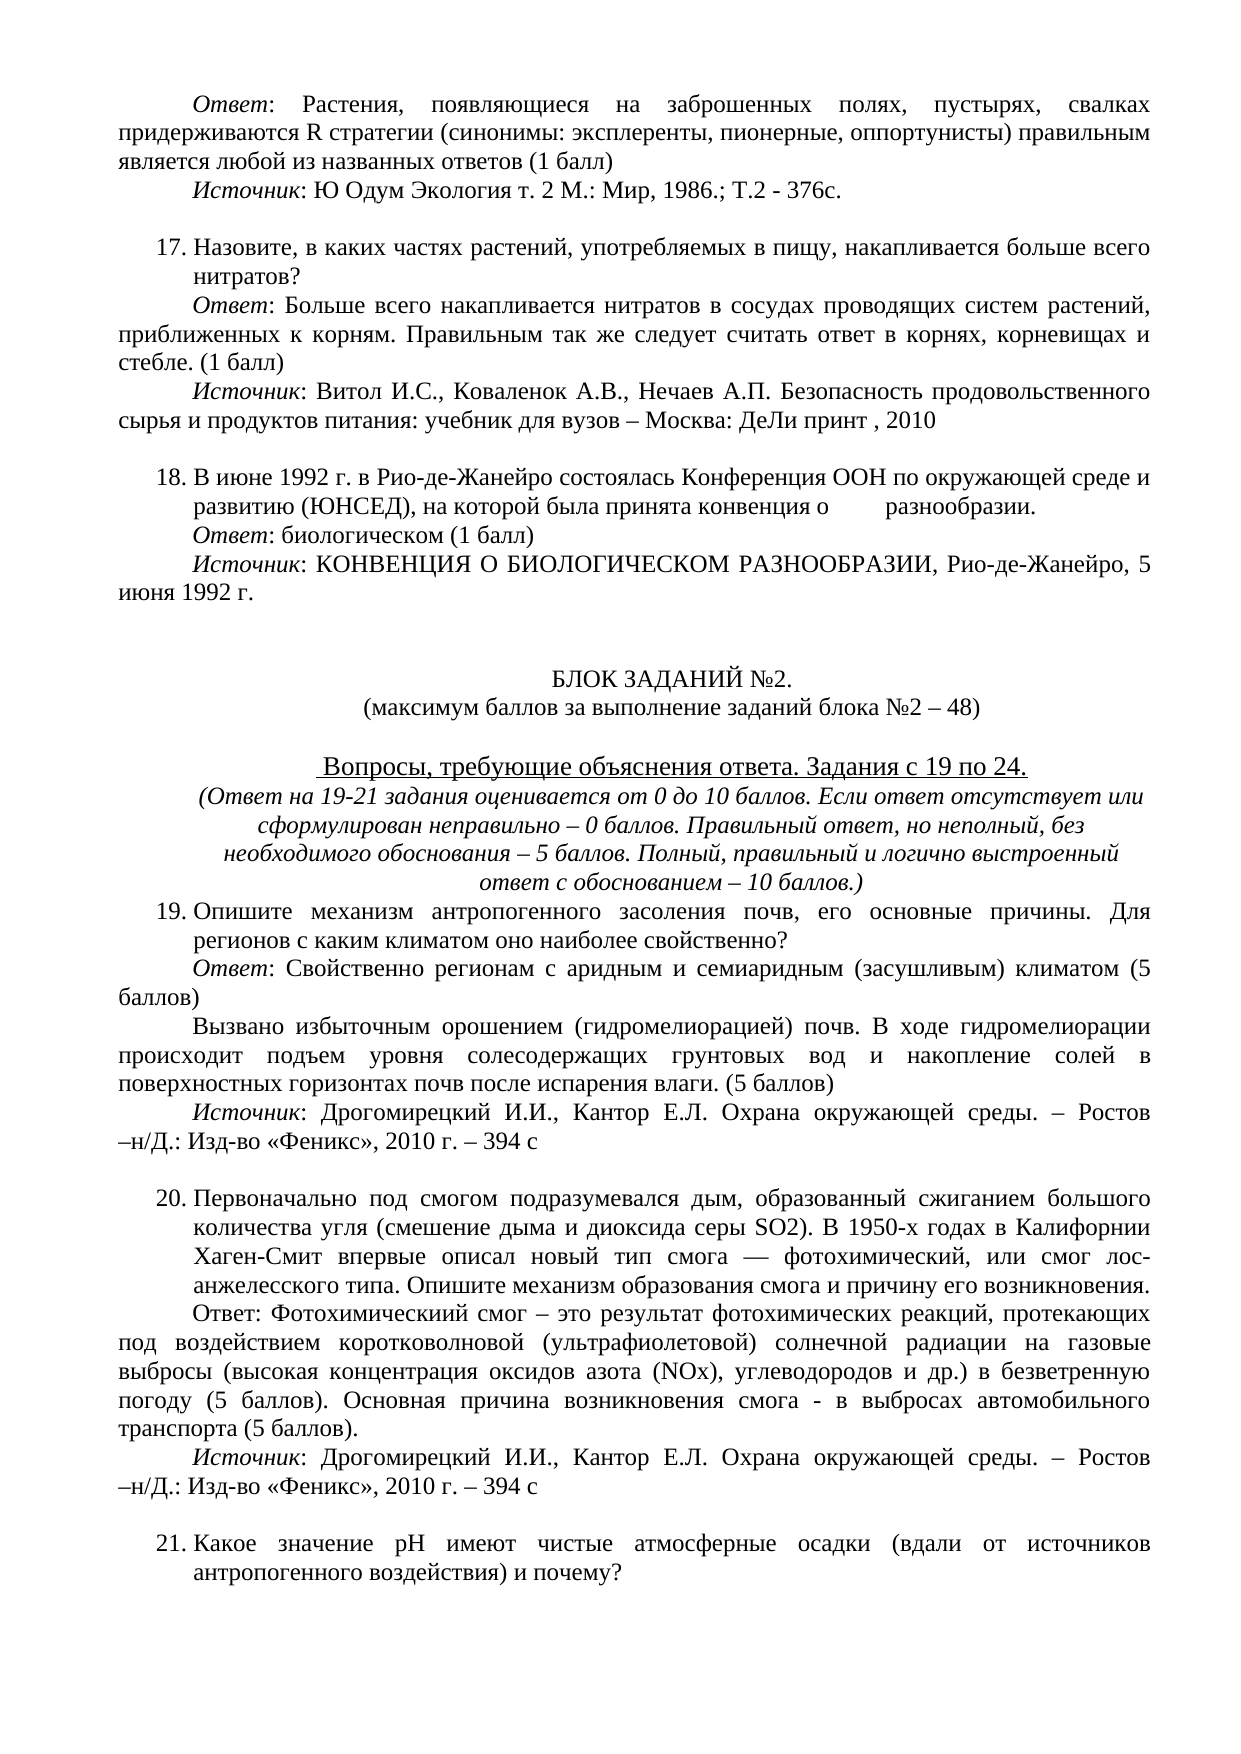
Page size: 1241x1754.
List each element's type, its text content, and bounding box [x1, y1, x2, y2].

text Источник: Дрогомирецкий И.И., Кантор Е.Л. Охрана окружающей среды. – Ростов –н/Д.: Изд-во «Феникс», 2010 г. – 394 с [118, 1442, 1152, 1500]
list Назовите, в каких частях растений, употребляемых в пищу, накапливается больше всего нитратов? [156, 232, 1152, 290]
text Ответ: Фотохимическиий смог – это результат фотохимических реакций, протекающих под воздействием коротковолновой (ультрафиолетовой) солнечной радиации на газовые выбросы (высокая концентрация оксидов азота (NOх), углеводородов и др.) в безветренную погоду (5 баллов). Основная причина возникновения смога - в выбросах автомобильного транспорта (5 баллов). [118, 1298, 1152, 1442]
list Опишите механизм антропогенного засоления почв, его основные причины. Для регионов с каким климатом оно наиболее свойственно? [156, 896, 1152, 953]
list В июне 1992 г. в Рио-де-Жанейро состоялась Конференция ООН по окружающей среде и развитию (ЮНСЕД), на которой была принята конвенция о разнообразии. [156, 462, 1152, 520]
text Ответ: Больше всего накапливается нитратов в сосудах проводящих систем растений, приближенных к корням. Правильным так же следует считать ответ в корнях, корневищах и стебле. (1 балл) [118, 290, 1152, 376]
text Источник: Дрогомирецкий И.И., Кантор Е.Л. Охрана окружающей среды. – Ростов –н/Д.: Изд-во «Феникс», 2010 г. – 394 с [118, 1097, 1152, 1155]
list (Ответ на 19-21 задания оценивается от 0 до 10 баллов. Если ответ отсутствует или сформулирован неправильно – 0 баллов. Правильный ответ, но неполный, без необходимого обоснования – 5 баллов. Полный, правильный и логично выстроенный ответ с обоснованием – 10 баллов.) [193, 781, 1152, 896]
list (максимум баллов за выполнение заданий блока №2 – 48) [118, 692, 1152, 721]
text Ответ: Свойственно регионам с аридным и семиаридным (засушливым) климатом (5 баллов) [118, 953, 1152, 1011]
list БЛОК ЗАДАНИЙ №2. [118, 664, 1152, 692]
text Ответ: биологическом (1 балл) [118, 520, 1152, 549]
list Первоначально под смогом подразумевался дым, образованный сжиганием большого количества угля (смешение дыма и диоксида серы SO2). В 1950-х годах в Калифорнии Хаген-Смит впервые описал новый тип смога — фотохимический, или смог лос-анжелесского типа. Опишите механизм образования смога и причину его возникновения. [156, 1183, 1152, 1298]
text Ответ: Растения, появляющиеся на заброшенных полях, пустырях, свалках придерживаются R стратегии (синонимы: эксплеренты, пионерные, оппортунисты) правильным является любой из названных ответов (1 балл) [118, 89, 1152, 175]
list Вопросы, требующие объяснения ответа. Задания с 19 по 24. [118, 750, 1152, 781]
text Источник: Витол И.С., Коваленок А.В., Нечаев А.П. Безопасность продовольственного сырья и продуктов питания: учебник для вузов – Москва: ДеЛи принт , 2010 [118, 376, 1152, 434]
text Источник: Ю Одум Экология т. 2 М.: Мир, 1986.; Т.2 - 376с. [118, 175, 1152, 204]
list Какое значение pH имеют чистые атмосферные осадки (вдали от источников антропогенного воздействия) и почему? [156, 1528, 1152, 1586]
text Источник: КОНВЕНЦИЯ О БИОЛОГИЧЕСКОМ РАЗНООБРАЗИИ, Рио-де-Жанейро, 5 июня 1992 г. [118, 549, 1152, 606]
text Вызвано избыточным орошением (гидромелиорацией) почв. В ходе гидромелиорации происходит подъем уровня солесодержащих грунтовых вод и накопление солей в поверхностных горизонтах почв после испарения влаги. (5 баллов) [118, 1011, 1152, 1097]
